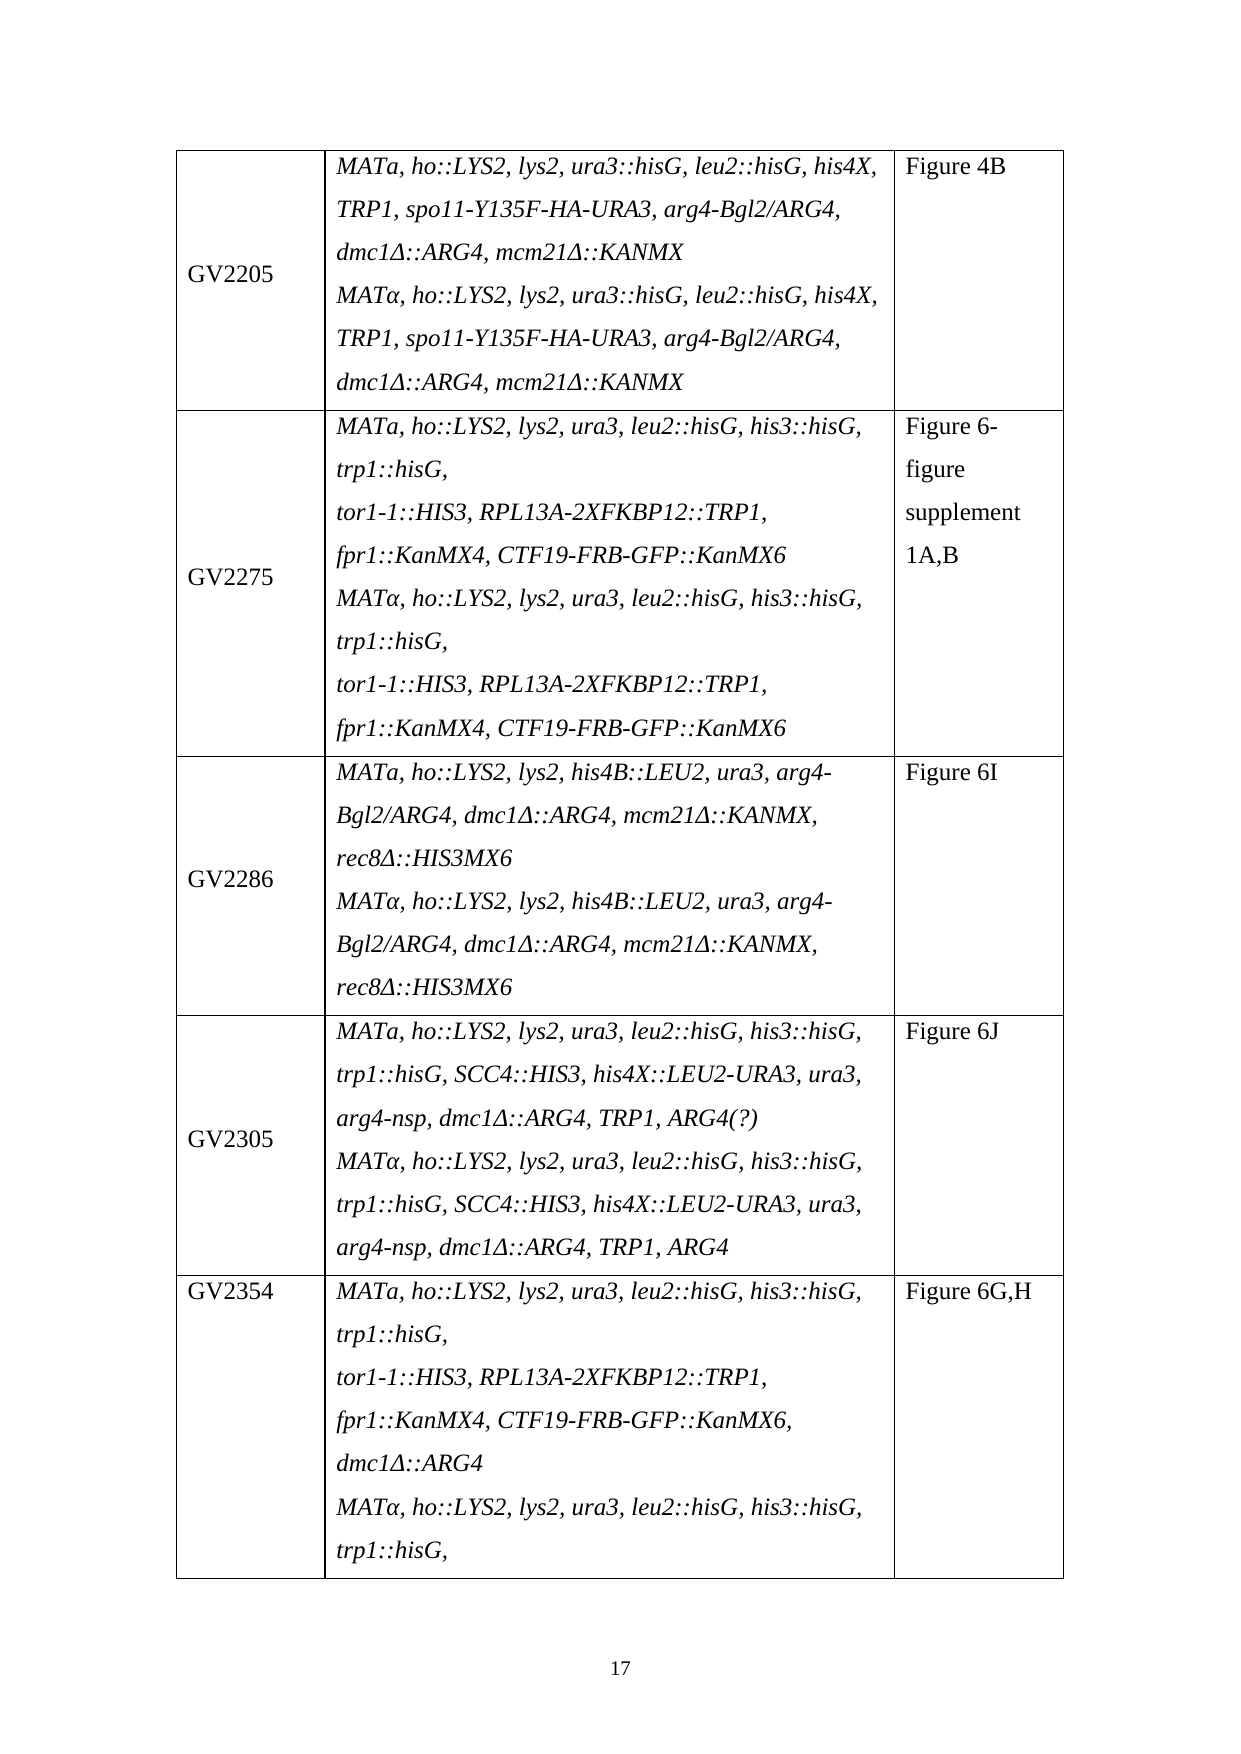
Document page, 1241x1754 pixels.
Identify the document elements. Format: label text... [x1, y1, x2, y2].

table_cell MATa, ho::LYS2, lys2, ura3::hisG, leu2::hisG, his4X, TRP1, spo11-Y135F-HA-URA3, arg4-Bgl2/ARG4, dmc1Δ::ARG4, mcm21Δ::KANMX MATα, ho::LYS2, lys2, ura3::hisG, leu2::hisG, his4X, TRP1, spo11-Y135F-HA-URA3, arg4-Bgl2/ARG4, dmc1Δ::ARG4, mcm21Δ::KANMX [326, 151, 894, 410]
table_cell MATa, ho::LYS2, lys2, his4B::LEU2, ura3, arg4-Bgl2/ARG4, dmc1Δ::ARG4, mcm21Δ::KANMX, rec8Δ::HIS3MX6 MATα, ho::LYS2, lys2, his4B::LEU2, ura3, arg4-Bgl2/ARG4, dmc1Δ::ARG4, mcm21Δ::KANMX, rec8Δ::HIS3MX6 [326, 757, 894, 1015]
table_cell Figure 6I [895, 757, 1063, 1015]
table_cell Figure 6J [895, 1016, 1063, 1275]
table_cell GV2286 [177, 757, 324, 1015]
table_cell MATa, ho::LYS2, lys2, ura3, leu2::hisG, his3::hisG, trp1::hisG, tor1-1::HIS3, RPL13A-2XFKBP12::TRP1, fpr1::KanMX4, CTF19-FRB-GFP::KanMX6 MATα, ho::LYS2, lys2, ura3, leu2::hisG, his3::hisG, trp1::hisG, tor1-1::HIS3, RPL13A-2XFKBP12::TRP1, fpr1::KanMX4, CTF19-FRB-GFP::KanMX6 [326, 411, 894, 756]
table_cell GV2354 [177, 1276, 324, 1578]
table_cell GV2205 [177, 151, 324, 410]
table_cell GV2305 [177, 1016, 324, 1275]
table_cell Figure 4B [895, 151, 1063, 410]
table_cell Figure 6G,H [895, 1276, 1063, 1578]
table_cell GV2275 [177, 411, 324, 756]
table_cell MATa, ho::LYS2, lys2, ura3, leu2::hisG, his3::hisG, trp1::hisG, SCC4::HIS3, his4X::LEU2-URA3, ura3, arg4-nsp, dmc1Δ::ARG4, TRP1, ARG4(?) MATα, ho::LYS2, lys2, ura3, leu2::hisG, his3::hisG, trp1::hisG, SCC4::HIS3, his4X::LEU2-URA3, ura3, arg4-nsp, dmc1Δ::ARG4, TRP1, ARG4 [326, 1016, 894, 1275]
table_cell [326, 1276, 894, 1578]
table_cell Figure 6-figure supplement 1A,B [895, 411, 1063, 756]
